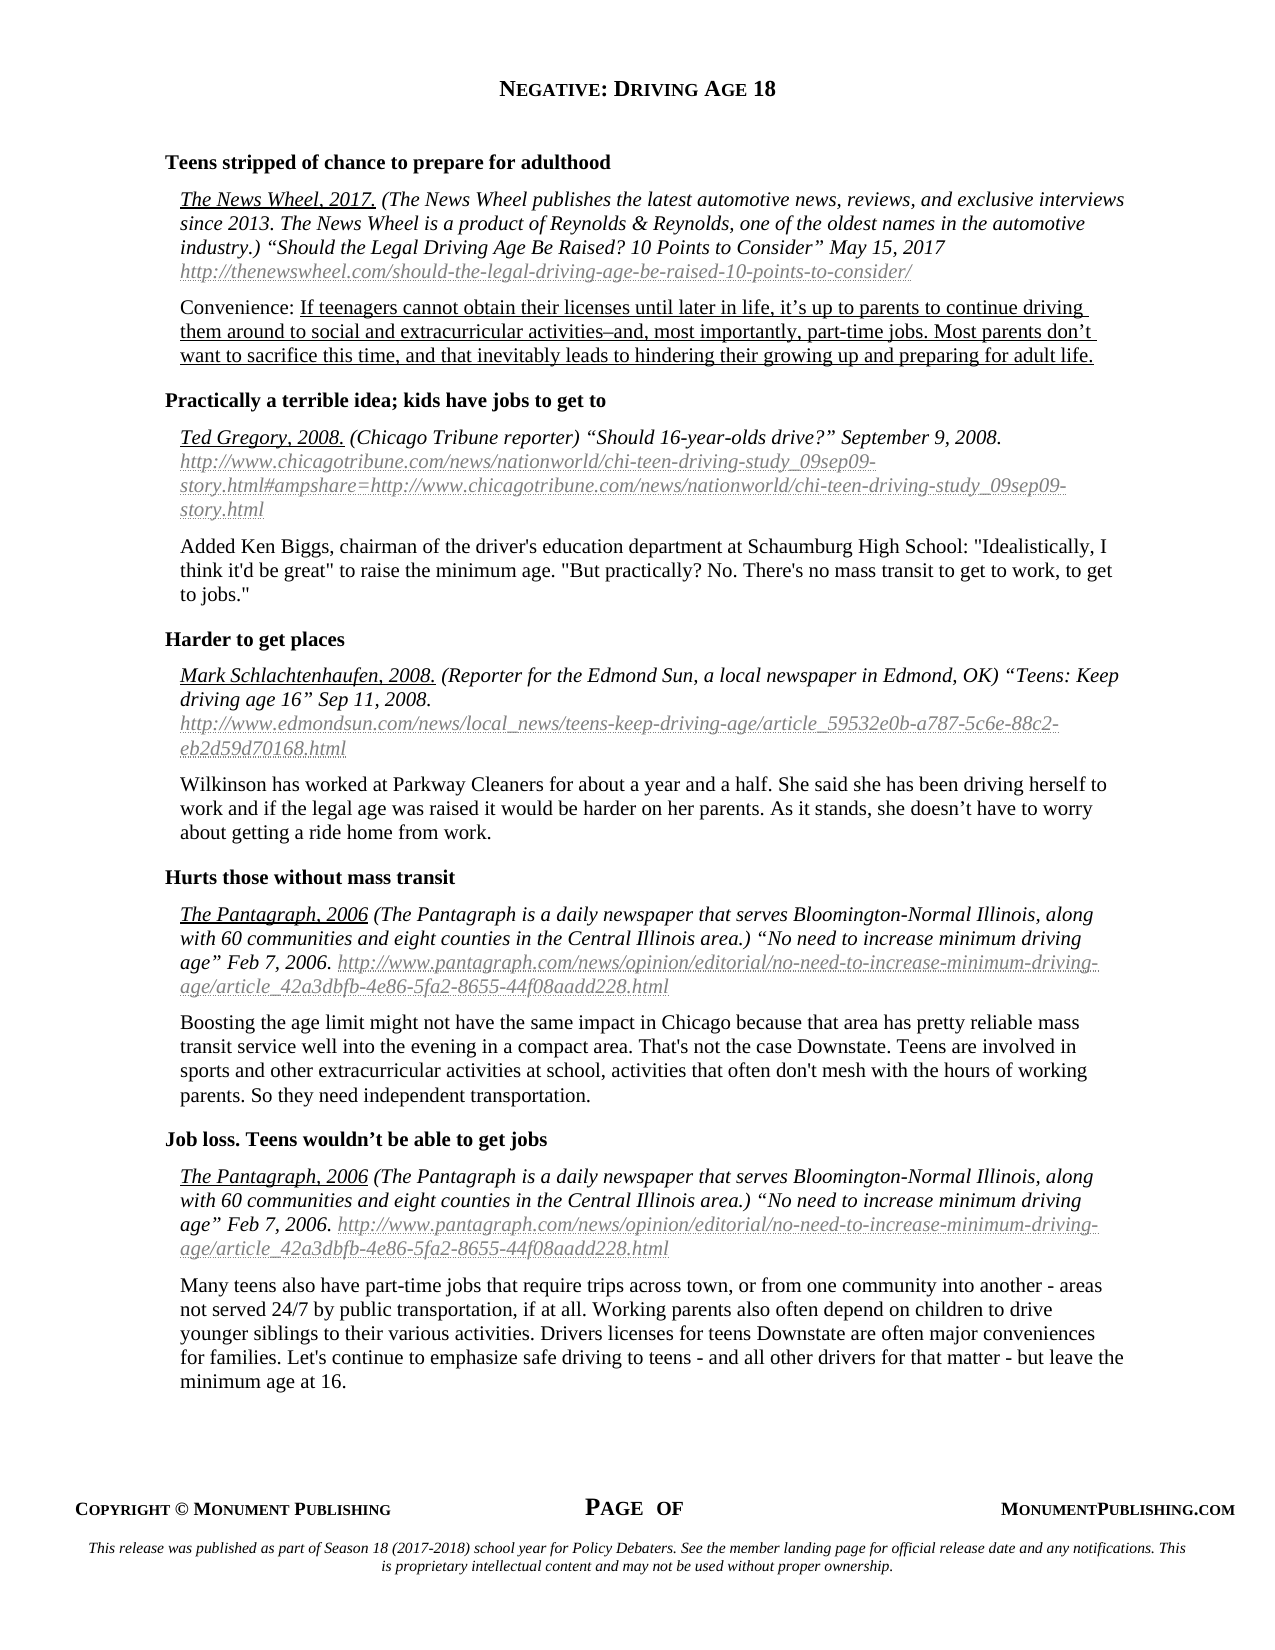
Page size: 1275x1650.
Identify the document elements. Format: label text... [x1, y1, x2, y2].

text Convenience: If teenagers cannot obtain their licenses until later in life, it’s up to parents to continue driving them around to social and extracurricular activities–and, most importantly, part-time jobs. Most parents don’t want to sacrifice this time, and that inevitably leads to hindering their growing up and preparing for adult life. [180, 295, 1125, 367]
text Mark Schlachtenhaufen, 2008. (Reporter for the Edmond Sun, a local newspaper in Edmond, OK) “Teens: Keep driving age 16” Sep 11, 2008. http://www.edmondsun.com/news/local_news/teens-keep-driving-age/article_59532e0b-a787-5c6e-88c2-eb2d59d70168.html [180, 663, 1125, 759]
text Practically a terrible idea; kids have jobs to get to [165, 388, 1125, 412]
text Job loss. Teens wouldn’t be able to get jobs [165, 1127, 1125, 1151]
text The News Wheel, 2017. (The News Wheel publishes the latest automotive news, reviews, and exclusive interviews since 2013. The News Wheel is a product of Reynolds & Reynolds, one of the oldest names in the automotive industry.) “Should the Legal Driving Age Be Raised? 10 Points to Consider” May 15, 2017 http://thenewswheel.com/should-the-legal-driving-age-be-raised-10-points-to-consider/ [180, 187, 1125, 283]
text The Pantagraph, 2006 (The Pantagraph is a daily newspaper that serves Bloomington-Normal Illinois, along with 60 communities and eight counties in the Central Illinois area.) “No need to increase minimum driving age” Feb 7, 2006. http://www.pantagraph.com/news/opinion/editorial/no-need-to-increase-minimum-driving-age/article_42a3dbfb-4e86-5fa2-8655-44f08aadd228.html [180, 1164, 1125, 1260]
text Teens stripped of chance to prepare for adulthood [165, 150, 1125, 174]
text Boosting the age limit might not have the same impact in Chicago because that area has pretty reliable mass transit service well into the evening in a compact area. That's not the case Downstate. Teens are involved in sports and other extracurricular activities at school, activities that often don't mesh with the hours of working parents. So they need independent transportation. [180, 1010, 1125, 1107]
text The Pantagraph, 2006 (The Pantagraph is a daily newspaper that serves Bloomington-Normal Illinois, along with 60 communities and eight counties in the Central Illinois area.) “No need to increase minimum driving age” Feb 7, 2006. http://www.pantagraph.com/news/opinion/editorial/no-need-to-increase-minimum-driving-age/article_42a3dbfb-4e86-5fa2-8655-44f08aadd228.html [180, 902, 1125, 998]
text Ted Gregory, 2008. (Chicago Tribune reporter) “Should 16-year-olds drive?” September 9, 2008. http://www.chicagotribune.com/news/nationworld/chi-teen-driving-study_09sep09-story.html#ampshare=http://www.chicagotribune.com/news/nationworld/chi-teen-driving-study_09sep09-story.html [180, 425, 1125, 521]
text Added Ken Biggs, chairman of the driver's education department at Schaumburg High School: "Idealistically, I think it'd be great" to raise the minimum age. "But practically? No. There's no mass transit to get to work, to get to jobs." [180, 534, 1125, 606]
text Harder to get places [165, 627, 1125, 651]
text Many teens also have part-time jobs that require trips across town, or from one community into another - areas not served 24/7 by public transportation, if at all. Working parents also often depend on children to drive younger siblings to their various activities. Drivers licenses for teens Downstate are often major conveniences for families. Let's continue to emphasize safe driving to teens - and all other drivers for that matter - but leave the minimum age at 16. [180, 1273, 1125, 1393]
text Hurts those without mass transit [165, 865, 1125, 889]
text Wilkinson has worked at Parkway Cleaners for about a year and a half. She said she has been driving herself to work and if the legal age was raised it would be harder on her parents. As it stands, she doesn’t have to worry about getting a ride home from work. [180, 772, 1125, 844]
